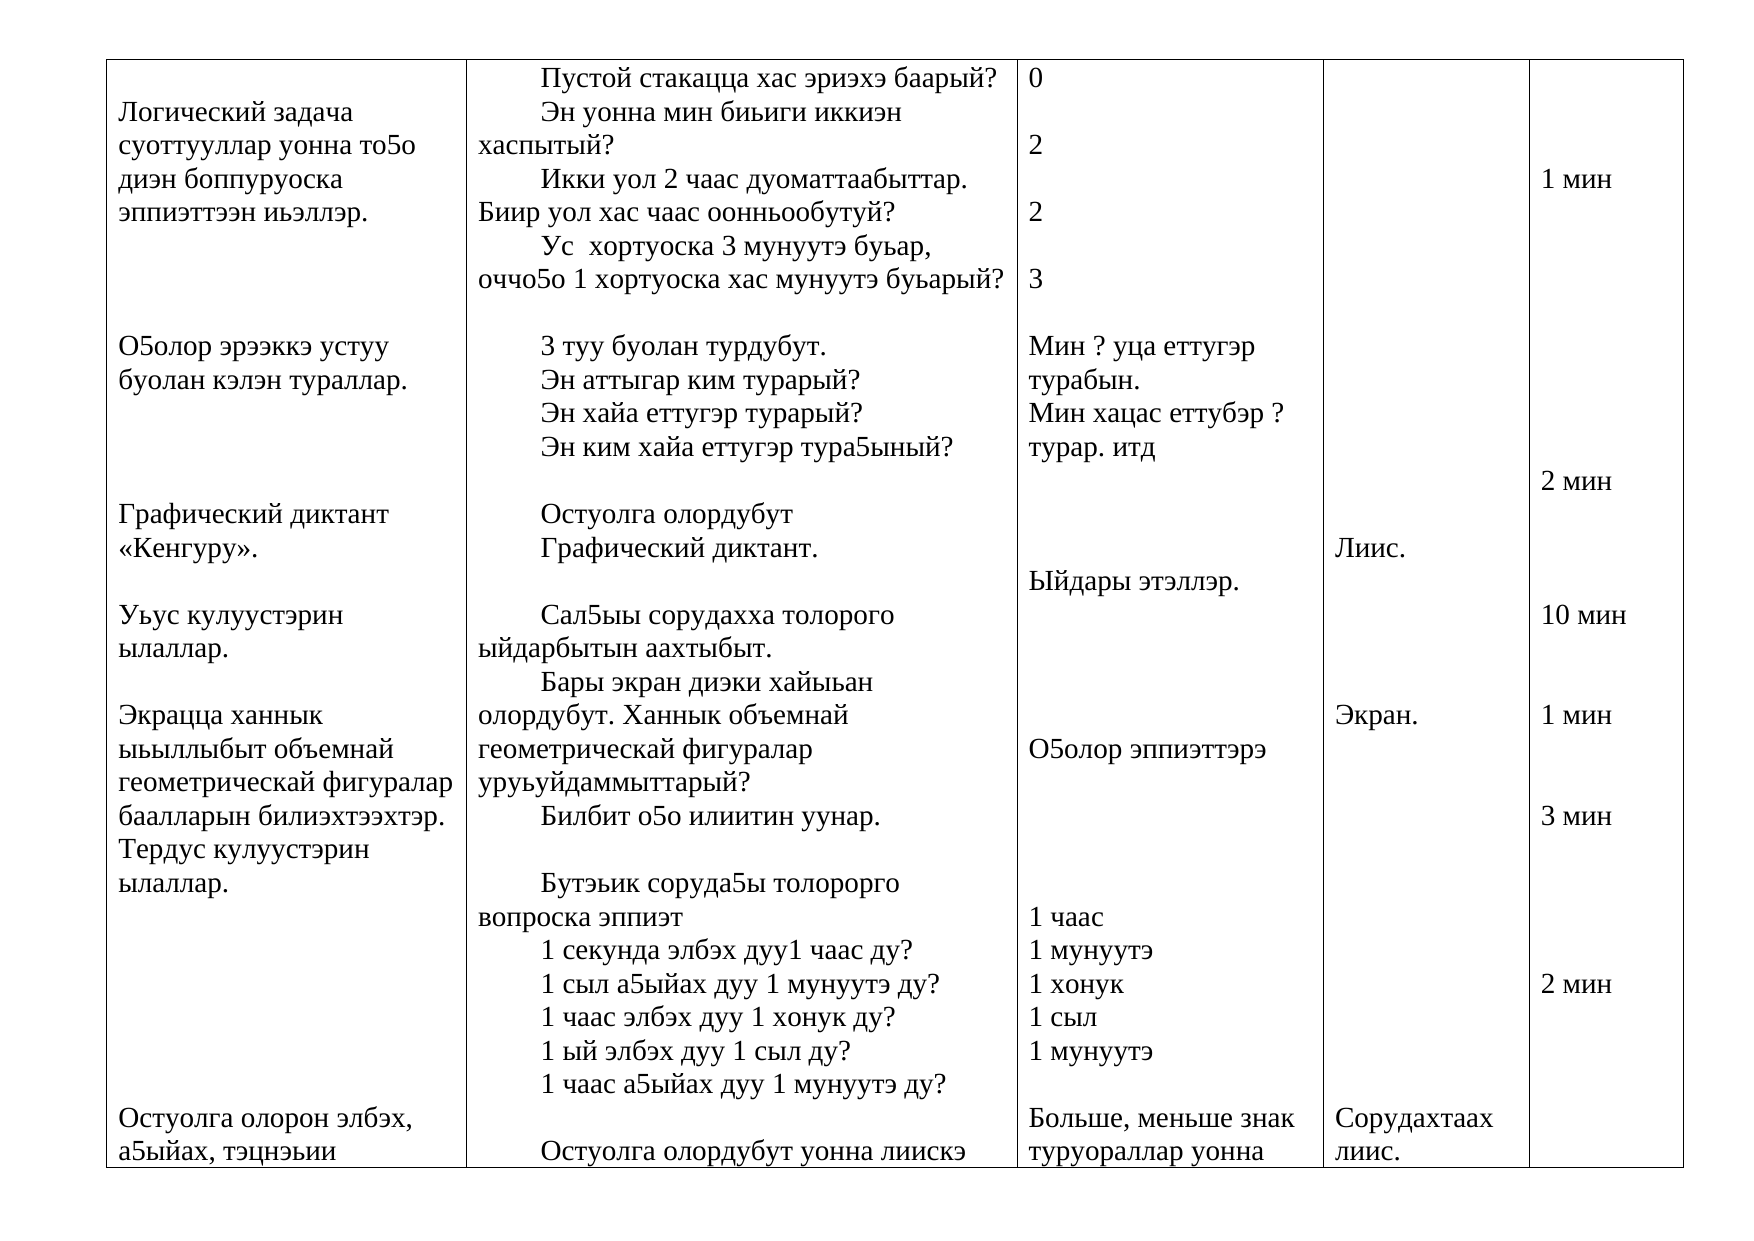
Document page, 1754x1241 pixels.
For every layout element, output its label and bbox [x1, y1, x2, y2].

table_cell [1018, 60, 1323, 1167]
table_cell [467, 60, 1017, 1167]
table_cell [1324, 60, 1529, 1167]
table_cell [1530, 60, 1683, 1167]
table_cell [107, 60, 466, 1167]
